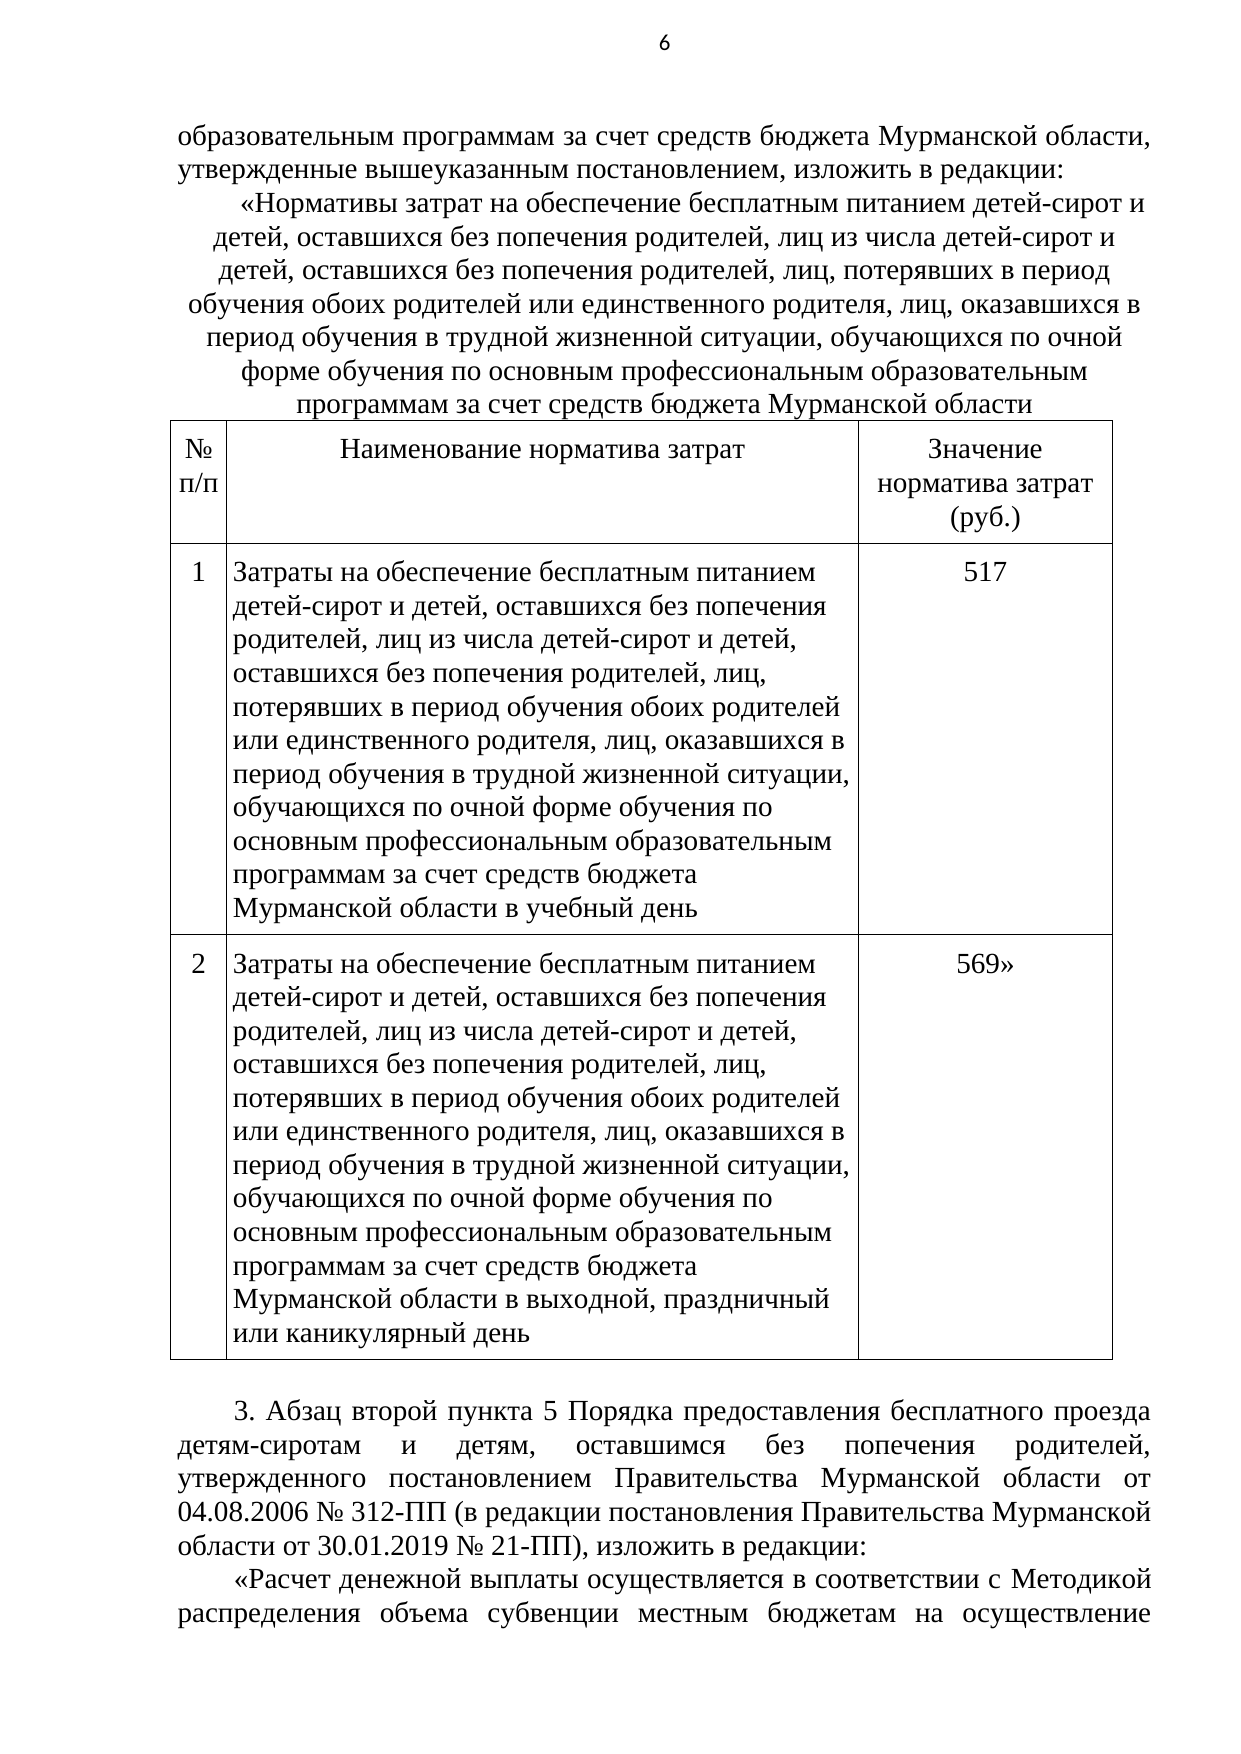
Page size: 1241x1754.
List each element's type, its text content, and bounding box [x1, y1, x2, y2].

table_cell 517 [859, 544, 1112, 934]
table_cell 569» [859, 935, 1112, 1359]
text «Нормативы затрат на обеспечение бесплатным питанием детей-сирот и детей, оставшихся без попечения родителей, лиц из числа детей-сирот и детей, оставшихся без попечения родителей, лиц, потерявших в период обучения обоих родителей или единственного родителя, лиц, оказавшихся в период обучения в трудной жизненной ситуации, обучающихся по очной форме обучения по основным профессиональным образовательным программам за счет средств бюджета Мурманской области [177, 185, 1152, 420]
table_cell Затраты на обеспечение бесплатным питанием детей-сирот и детей, оставшихся без попечения родителей, лиц из числа детей-сирот и детей, оставшихся без попечения родителей, лиц, потерявших в период обучения обоих родителей или единственного родителя, лиц, оказавшихся в период обучения в трудной жизненной ситуации, обучающихся по очной форме обучения по основным профессиональным образовательным программам за счет средств бюджета Мурманской области в учебный день [227, 544, 858, 934]
table_cell Затраты на обеспечение бесплатным питанием детей-сирот и детей, оставшихся без попечения родителей, лиц из числа детей-сирот и детей, оставшихся без попечения родителей, лиц, потерявших в период обучения обоих родителей или единственного родителя, лиц, оказавшихся в период обучения в трудной жизненной ситуации, обучающихся по очной форме обучения по основным профессиональным образовательным программам за счет средств бюджета Мурманской области в выходной, праздничный или каникулярный день [227, 935, 858, 1359]
text 3. Абзац второй пункта 5 Порядка предоставления бесплатного проезда детям-сиротам и детям, оставшимся без попечения родителей, утвержденного постановлением Правительства Мурманской области от 04.08.2006 № 312-ПП (в редакции постановления Правительства Мурманской области от 30.01.2019 № 21-ПП), изложить в редакции: [177, 1393, 1152, 1561]
table_header № п/п [171, 421, 226, 543]
table_header Значение норматива затрат (руб.) [859, 421, 1112, 543]
table_cell 2 [171, 935, 226, 1359]
table_cell 1 [171, 544, 226, 934]
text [177, 1561, 1152, 1628]
table_header Наименование норматива затрат [227, 421, 858, 543]
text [177, 118, 1152, 185]
